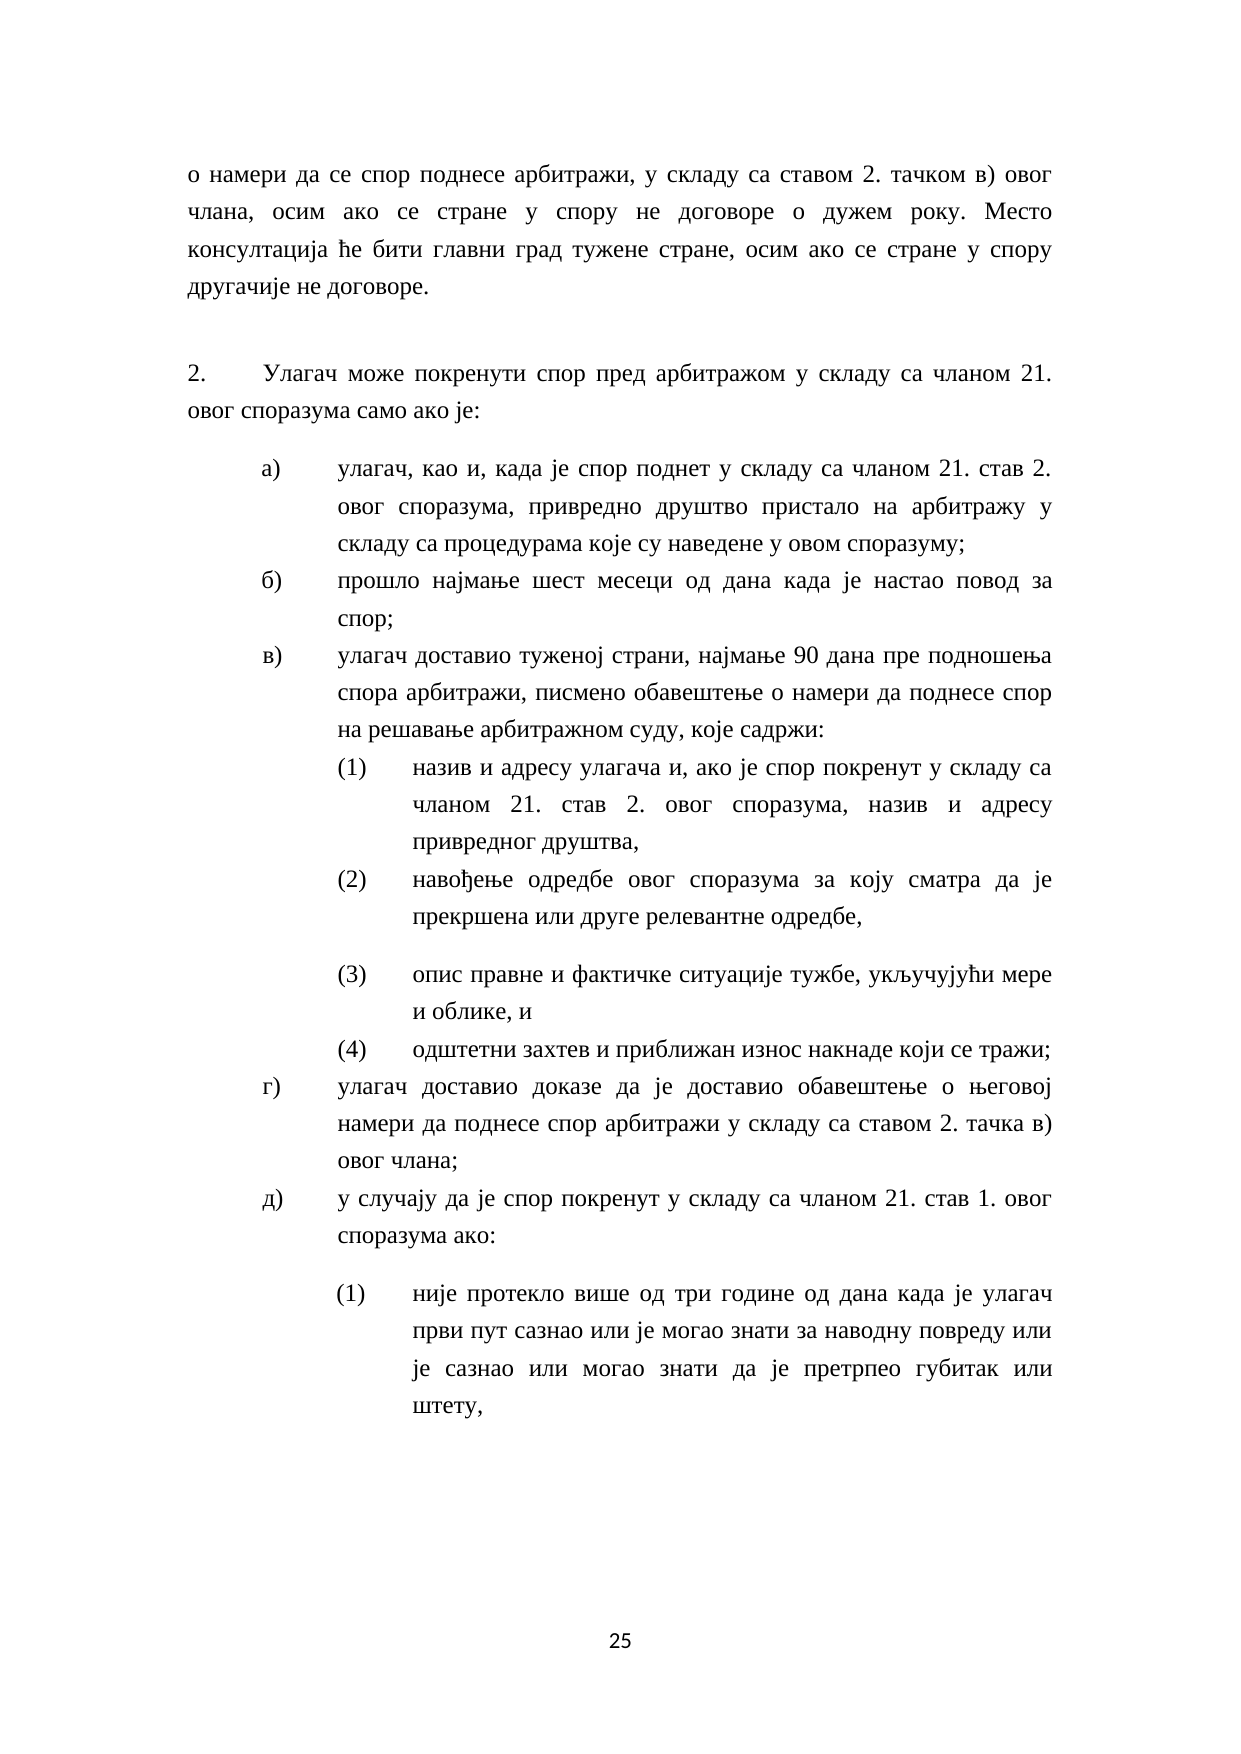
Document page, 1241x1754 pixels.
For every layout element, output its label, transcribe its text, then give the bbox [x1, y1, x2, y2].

text д) у случају да је спор покренут у складу са чланом 21. став 1. овог споразума ако: [262, 1183, 1053, 1249]
text (1) није протекло више од три године од дана када је улагач први пут сазнао или је могао знати за наводну повреду или је сазнао или могао знати да је претрпео губитак или штету, [336, 1278, 1053, 1419]
list (3) опис правне и фактичке ситуације тужбе, укључујући мере и облике, и [337, 959, 1053, 1025]
list о намери да се спор поднесе арбитражи, у складу са ставом 2. тачком в) овог члана, осим ако се стране у спору не договоре о дужем року. Место консултација ће бити главни град тужене стране, осим ако се стране у спору другачије не договоре. [187, 150, 1053, 300]
list (1) назив и адресу улагача и, ако је спор покренут у складу са чланом 21. став 2. овог споразума, назив и адресу привредног друштва, [337, 752, 1053, 855]
list б) прошло најмање шест месеци од дана када је настао повод за спор; [261, 565, 1053, 631]
list а) улагач, као и, када је спор поднет у складу са чланом 21. став 2. овог споразума, привредно друштво пристало на арбитражу у складу са процедурама које су наведене у овом споразуму; [261, 453, 1053, 557]
list Улагач може покренути спор пред арбитражом у складу са чланом 21. овог споразума само ако је: [187, 358, 1053, 424]
list в) улагач доставио туженој страни, најмање 90 дана пре подношења спора арбитражи, писмено обавештење о намери да поднесе спор на решавање арбитражном суду, које садржи: [262, 640, 1053, 743]
list (4) одштетни захтев и приближан износ накнаде који се тражи; [337, 1034, 1053, 1062]
text (2) навођење одредбе овог споразума за коју сматра да је прекршена или друге релевантне одредбе, [337, 864, 1053, 930]
list г) улагач доставио доказе да је доставио обавештење о његовој намери да поднесе спор арбитражи у складу са ставом 2. тачка в) овог члана; [262, 1071, 1053, 1174]
